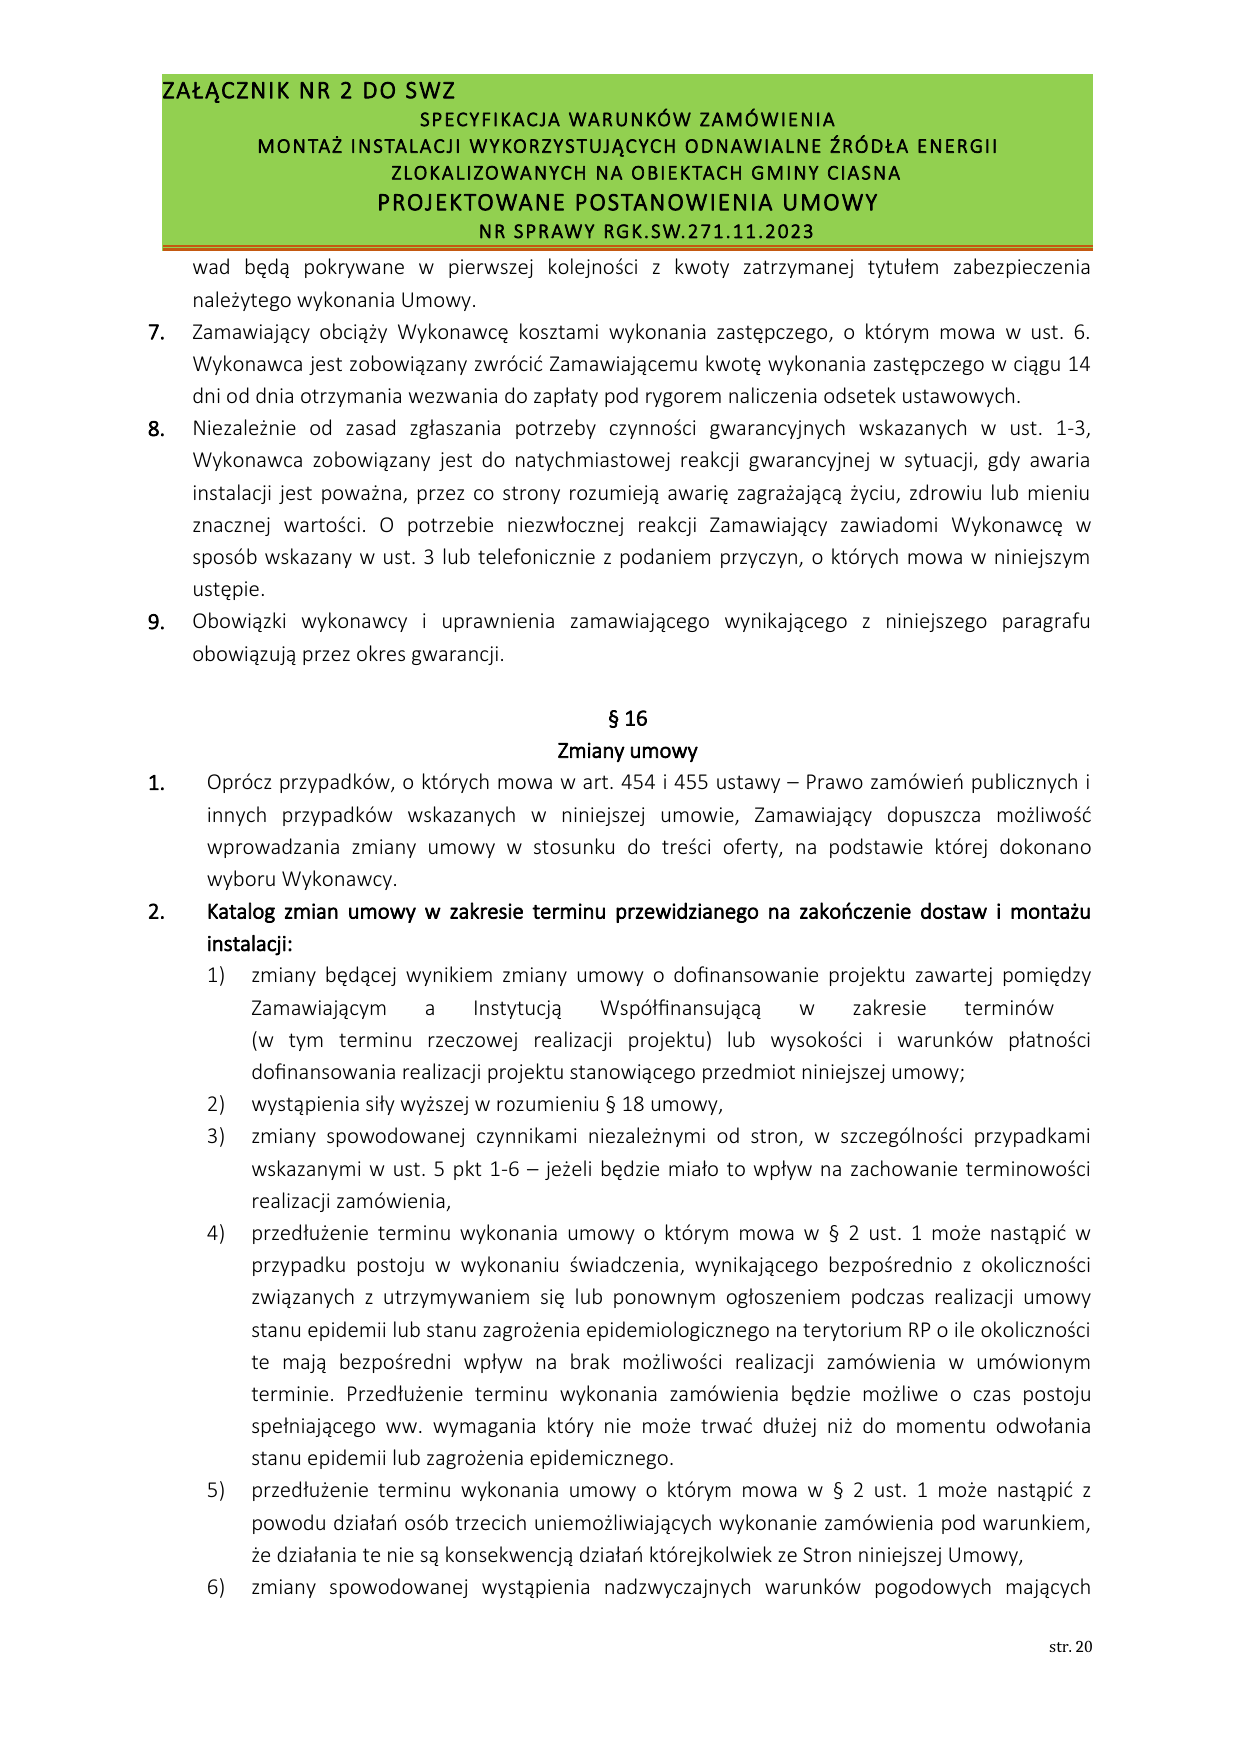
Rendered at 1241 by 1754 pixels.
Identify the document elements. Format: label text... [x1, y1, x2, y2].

list zmiany spowodowanej czynnikami niezależnymi od stron, w szczególności przypadkami wskazanymi w ust. 5 pkt 1-6 – jeżeli będzie miało to wpływ na zachowanie terminowości realizacji zamówienia, [207, 1122, 1093, 1214]
text § 16 [162, 703, 1093, 731]
list przedłużenie terminu wykonania umowy o którym mowa w § 2 ust. 1 może nastąpić z powodu działań osób trzecich uniemożliwiających wykonanie zamówienia pod warunkiem, że działania te nie są konsekwencją działań którejkolwiek ze Stron niniejszej Umowy, [207, 1476, 1093, 1568]
list Zamawiający obciąży Wykonawcę kosztami wykonania zastępczego, o którym mowa w ust. 6. Wykonawca jest zobowiązany zwrócić Zamawiającemu kwotę wykonania zastępczego w ciągu 14 dni od dnia otrzymania wezwania do zapłaty pod rygorem naliczenia odsetek ustawowych. [148, 317, 1093, 409]
list Niezależnie od zasad zgłaszania potrzeby czynności gwarancyjnych wskazanych w ust. 1-3, Wykonawca zobowiązany jest do natychmiastowej reakcji gwarancyjnej w sytuacji, gdy awaria instalacji jest poważna, przez co strony rozumieją awarię zagrażającą życiu, zdrowiu lub mieniu znacznej wartości. O potrzebie niezwłocznej reakcji Zamawiający zawiadomi Wykonawcę w sposób wskazany w ust. 3 lub telefonicznie z podaniem przyczyn, o których mowa w niniejszym ustępie. [148, 413, 1093, 602]
list Oprócz przypadków, o których mowa w art. 454 i 455 ustawy – Prawo zamówień publicznych i innych przypadków wskazanych w niniejszej umowie, Zamawiający dopuszcza możliwość wprowadzania zmiany umowy w stosunku do treści oferty, na podstawie której dokonano wyboru Wykonawcy. [148, 767, 1093, 892]
list wystąpienia siły wyższej w rozumieniu § 18 umowy, [207, 1089, 1093, 1117]
list Obowiązki wykonawcy i uprawnienia zamawiającego wynikającego z niniejszego paragrafu obowiązują przez okres gwarancji. [148, 607, 1093, 667]
list zmiany będącej wynikiem zmiany umowy o dofinansowanie projektu zawartej pomiędzy Zamawiającym a Instytucją Współfinansującą w zakresie terminów (w tym terminu rzeczowej realizacji projektu) lub wysokości i warunków płatności dofinansowania realizacji projektu stanowiącego przedmiot niniejszej umowy; [207, 961, 1093, 1085]
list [207, 1572, 1093, 1600]
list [148, 252, 1093, 313]
text Zmiany umowy [162, 735, 1093, 763]
list Katalog zmian umowy w zakresie terminu przewidzianego na zakończenie dostaw i montażu instalacji: [148, 896, 1093, 956]
list przedłużenie terminu wykonania umowy o którym mowa w § 2 ust. 1 może nastąpić w przypadku postoju w wykonaniu świadczenia, wynikającego bezpośrednio z okoliczności związanych z utrzymywaniem się lub ponownym ogłoszeniem podczas realizacji umowy stanu epidemii lub stanu zagrożenia epidemiologicznego na terytorium RP o ile okoliczności te mają bezpośredni wpływ na brak możliwości realizacji zamówienia w umówionym terminie. Przedłużenie terminu wykonania zamówienia będzie możliwe o czas postoju spełniającego ww. wymagania który nie może trwać dłużej niż do momentu odwołania stanu epidemii lub zagrożenia epidemicznego. [207, 1218, 1093, 1471]
